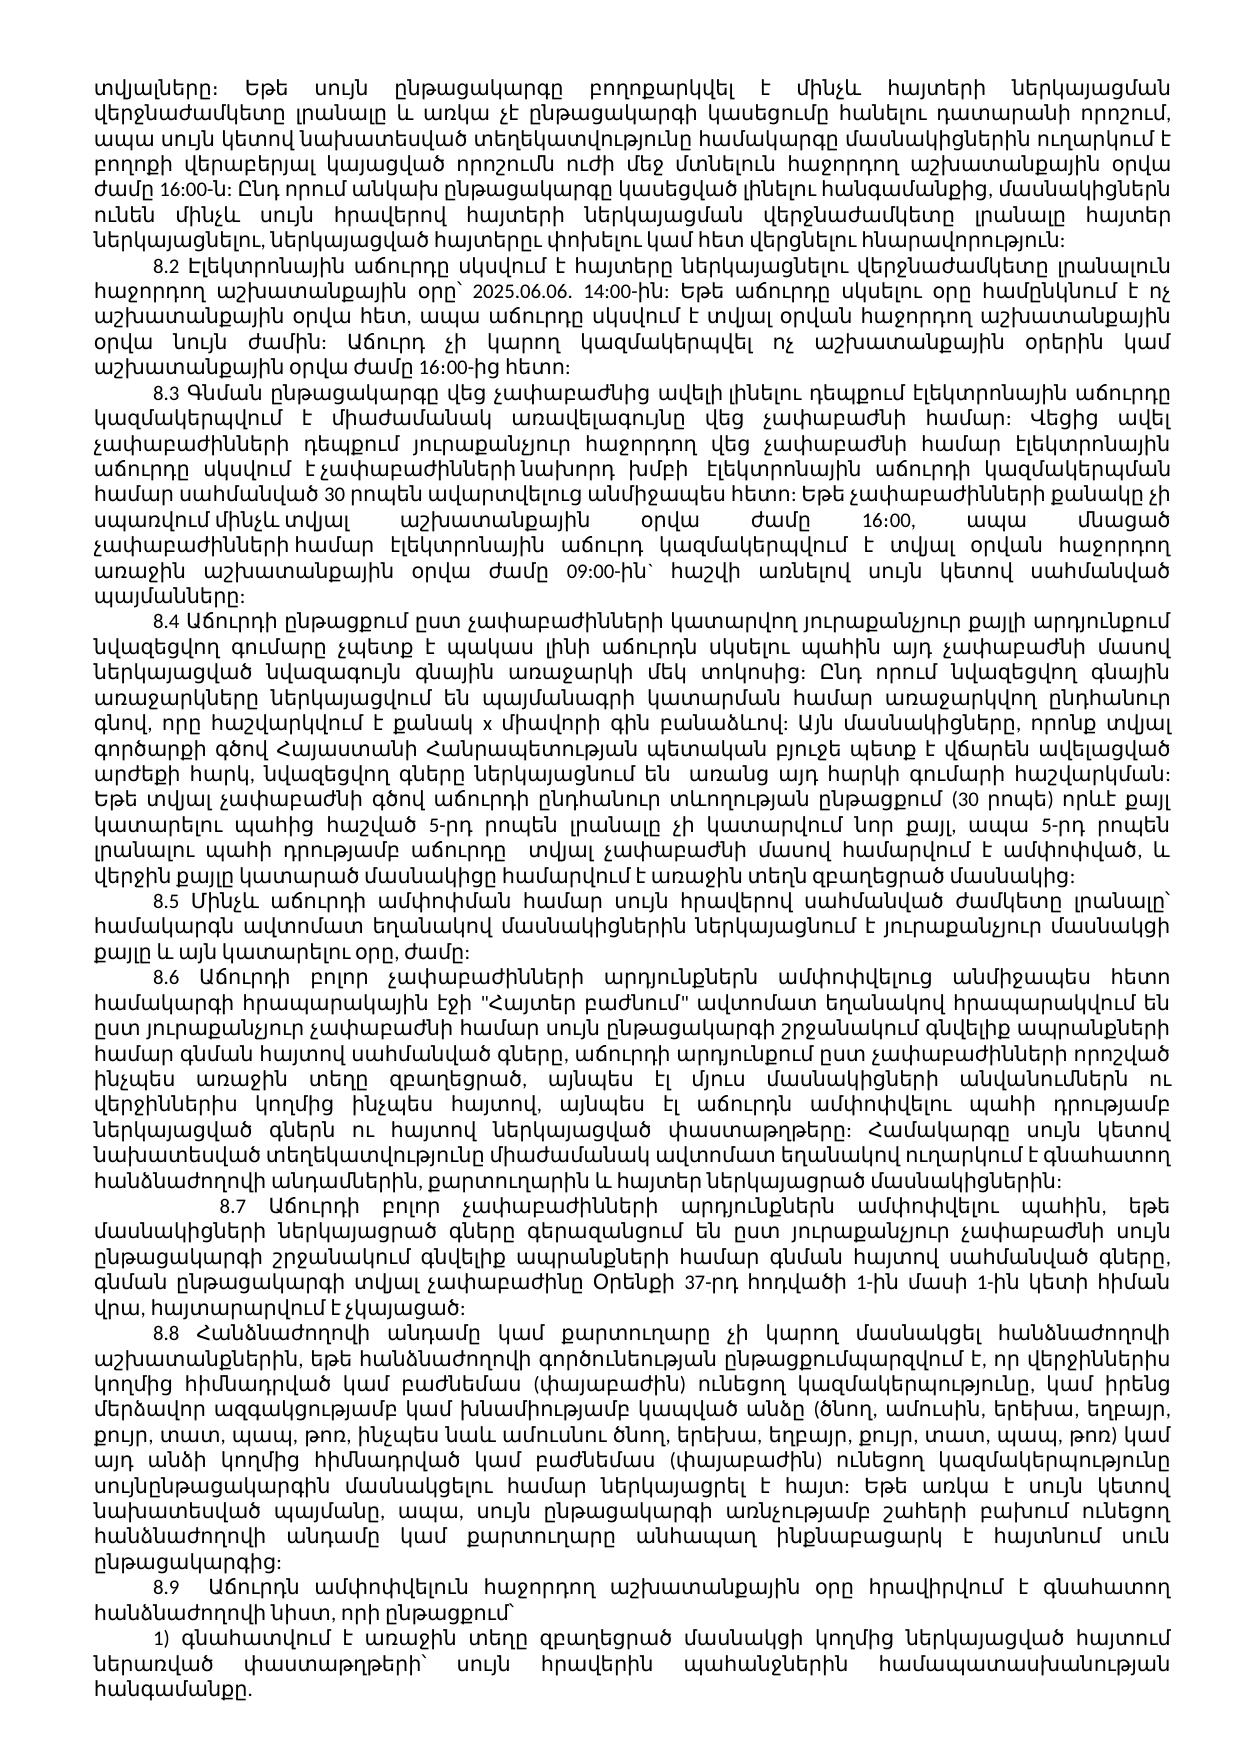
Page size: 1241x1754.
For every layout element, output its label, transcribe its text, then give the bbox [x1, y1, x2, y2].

text 1) գնահատվում է առաջին տեղը զբաղեցրած մասնակցի կողմից ներկայացված հայտում ներառված փաստաթղթերի՝ սույն հրավերին պահանջներին համապատասխանության հանգամանքը. [94, 1625, 1171, 1702]
text 8.2 Էլեկտրոնային աճուրդը սկսվում է հայտերը ներկայացնելու վերջնաժամկետը լրանալուն հաջորդող աշխատանքային օրը՝ 2025.06.06. 14:00 -ին: Եթե աճուրդը սկսելու օրը համընկնում է ոչ աշխատանքային օրվա հետ, ապա աճուրդը սկսվում է տվյալ օրվան հաջորդող աշխատանքային օրվա նույն ժամին: Աճուրդ չի կարող կազմակերպվել ոչ աշխատանքային օրերին կամ աշխատանքային օրվա ժամը 16։00-ից հետո: [94, 253, 1171, 380]
text 8.8 Հանձնաժողովի անդամը կամ քարտուղարը չի կարող մասնակցել հանձնաժողովի աշխատանքներին, եթե հանձնաժողովի գործունեության ընթացքումպարզվում է, որ վերջիններիս կողմից հիմնադրված կամ բաժնեմաս (փայաբաժին) ունեցող կազմակերպությունը, կամ իրենց մերձավոր ազգակցությամբ կամ խնամիությամբ կապված անձը (ծնող, ամուսին, երեխա, եղբայր, քույր, տատ, պապ, թոռ, ինչպես նաև ամուսնու ծնող, երեխա, եղբայր, քույր, տատ, պապ, թոռ) կամ այդ անձի կողմից հիմնադրված կամ բաժնեմաս (փայաբաժին) ունեցող կազմակերպությունը սույնընթացակարգին մասնակցելու համար ներկայացրել է հայտ: Եթե առկա է սույն կետով նախատեսված պայմանը, ապա, սույն ընթացակարգի առնչությամբ շահերի բախում ունեցող հանձնաժողովի անդամը կամ քարտուղարը անհապաղ ինքնաբացարկ է հայտնում սուն ընթացակարգից: [94, 1320, 1171, 1574]
text 8.4 Աճուրդի ընթացքում ըստ չափաբաժինների կատարվող յուրաքանչյուր քայլի արդյունքում նվազեցվող գումարը չպետք է պակաս լինի աճուրդն սկսելու պահին այդ չափաբաժնի մասով ներկայացված նվազագույն գնային առաջարկի մեկ տոկոսից: Ընդ որում նվազեցվող գնային առաջարկները ներկայացվում են պայմանագրի կատարման համար առաջարկվող ընդհանուր գնով, որը հաշվարկվում է քանակ x միավորի գին բանաձևով: Այն մասնակիցները, որոնք տվյալ գործարքի գծով Հայաստանի Հանրապետության պետական բյուջե պետք է վճարեն ավելացված արժեքի հարկ, նվազեցվող գները ներկայացնում են առանց այդ հարկի գումարի հաշվարկման: Եթե տվյալ չափաբաժնի գծով աճուրդի ընդհանուր տևողության ընթացքում (30 րոպե) որևէ քայլ կատարելու պահից հաշված 5-րդ րոպեն լրանալը չի կատարվում նոր քայլ, ապա 5-րդ րոպեն լրանալու պահի դրությամբ աճուրդը տվյալ չափաբաժնի մասով համարվում է ամփոփված, և վերջին քայլը կատարած մասնակիցը համարվում է առաջին տեղն զբաղեցրած մասնակից: [94, 609, 1171, 888]
text 8.5 Մինչև աճուրդի ամփոփման համար սույն հրավերով սահմանված ժամկետը լրանալը՝ համակարգն ավտոմատ եղանակով մասնակիցներին ներկայացնում է յուրաքանչյուր մասնակցի քայլը և այն կատարելու օրը, ժամը: [94, 888, 1171, 964]
text 8.7 Աճուրդի բոլոր չափաբաժինների արդյունքներն ամփոփվելու պահին, եթե մասնակիցների ներկայացրած գները գերազանցում են ըստ յուրաքանչյուր չափաբաժնի սույն ընթացակարգի շրջանակում գնվելիք ապրանքների համար գնման հայտով սահմանված գները, գնման ընթացակարգի տվյալ չափաբաժինը Օրենքի 37-րդ հոդվածի 1-ին մասի 1-ին կետի հիման վրա, հայտարարվում է չկայացած: [94, 1193, 1171, 1320]
text 8.9 Աճուրդն ամփոփվելուն հաջորդող աշխատանքային օրը հրավիրվում է գնահատող հանձնաժողովի նիստ, որի ընթացքում՝ [94, 1574, 1171, 1625]
text 8.6 Աճուրդի բոլոր չափաբաժինների արդյունքներն ամփոփվելուց անմիջապես հետո համակարգի հրապարակային էջի "Հայտեր բաժնում" ավտոմատ եղանակով հրապարակվում են ըստ յուրաքանչյուր չափաբաժնի համար սույն ընթացակարգի շրջանակում գնվելիք ապրանքների համար գնման հայտով սահմանված գները, աճուրդի արդյունքում ըստ չափաբաժինների որոշված ինչպես առաջին տեղը զբաղեցրած, այնպես էլ մյուս մասնակիցների անվանումներն ու վերջիններիս կողմից ինչպես հայտով, այնպես էլ աճուրդն ամփոփվելու պահի դրությամբ ներկայացված գներն ու հայտով ներկայացված փաստաթղթերը: Համակարգը սույն կետով նախատեսված տեղեկատվությունը միաժամանակ ավտոմատ եղանակով ուղարկում է գնահատող հանձնաժողովի անդամներին, քարտուղարին և հայտեր ներկայացրած մասնակիցներին: [94, 964, 1171, 1193]
text 8.3 Գնման ընթացակարգը վեց չափաբաժնից ավելի լինելու դեպքում էլեկտրոնային աճուրդը կազմակերպվում է միաժամանակ առավելագույնը վեց չափաբաժնի համար: Վեցից ավել չափաբաժինների դեպքում յուրաքանչյուր հաջորդող վեց չափաբաժնի համար էլեկտրոնային աճուրդը սկսվում է չափաբաժինների նախորդ խմբի էլեկտրոնային աճուրդի կազմակերպման համար սահմանված 30 րոպեն ավարտվելուց անմիջապես հետո: Եթե չափաբաժինների քանակը չի սպառվում մինչև տվյալ աշխատանքային օրվա ժամը 16։00, ապա մնացած չափաբաժինների համար էլեկտրոնային աճուրդ կազմակերպվում է տվյալ օրվան հաջորդող առաջին աշխատանքային օրվա ժամը 09:00-ին` հաշվի առնելով սույն կետով սահմանված պայմանները: [94, 380, 1171, 609]
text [94, 75, 1171, 253]
